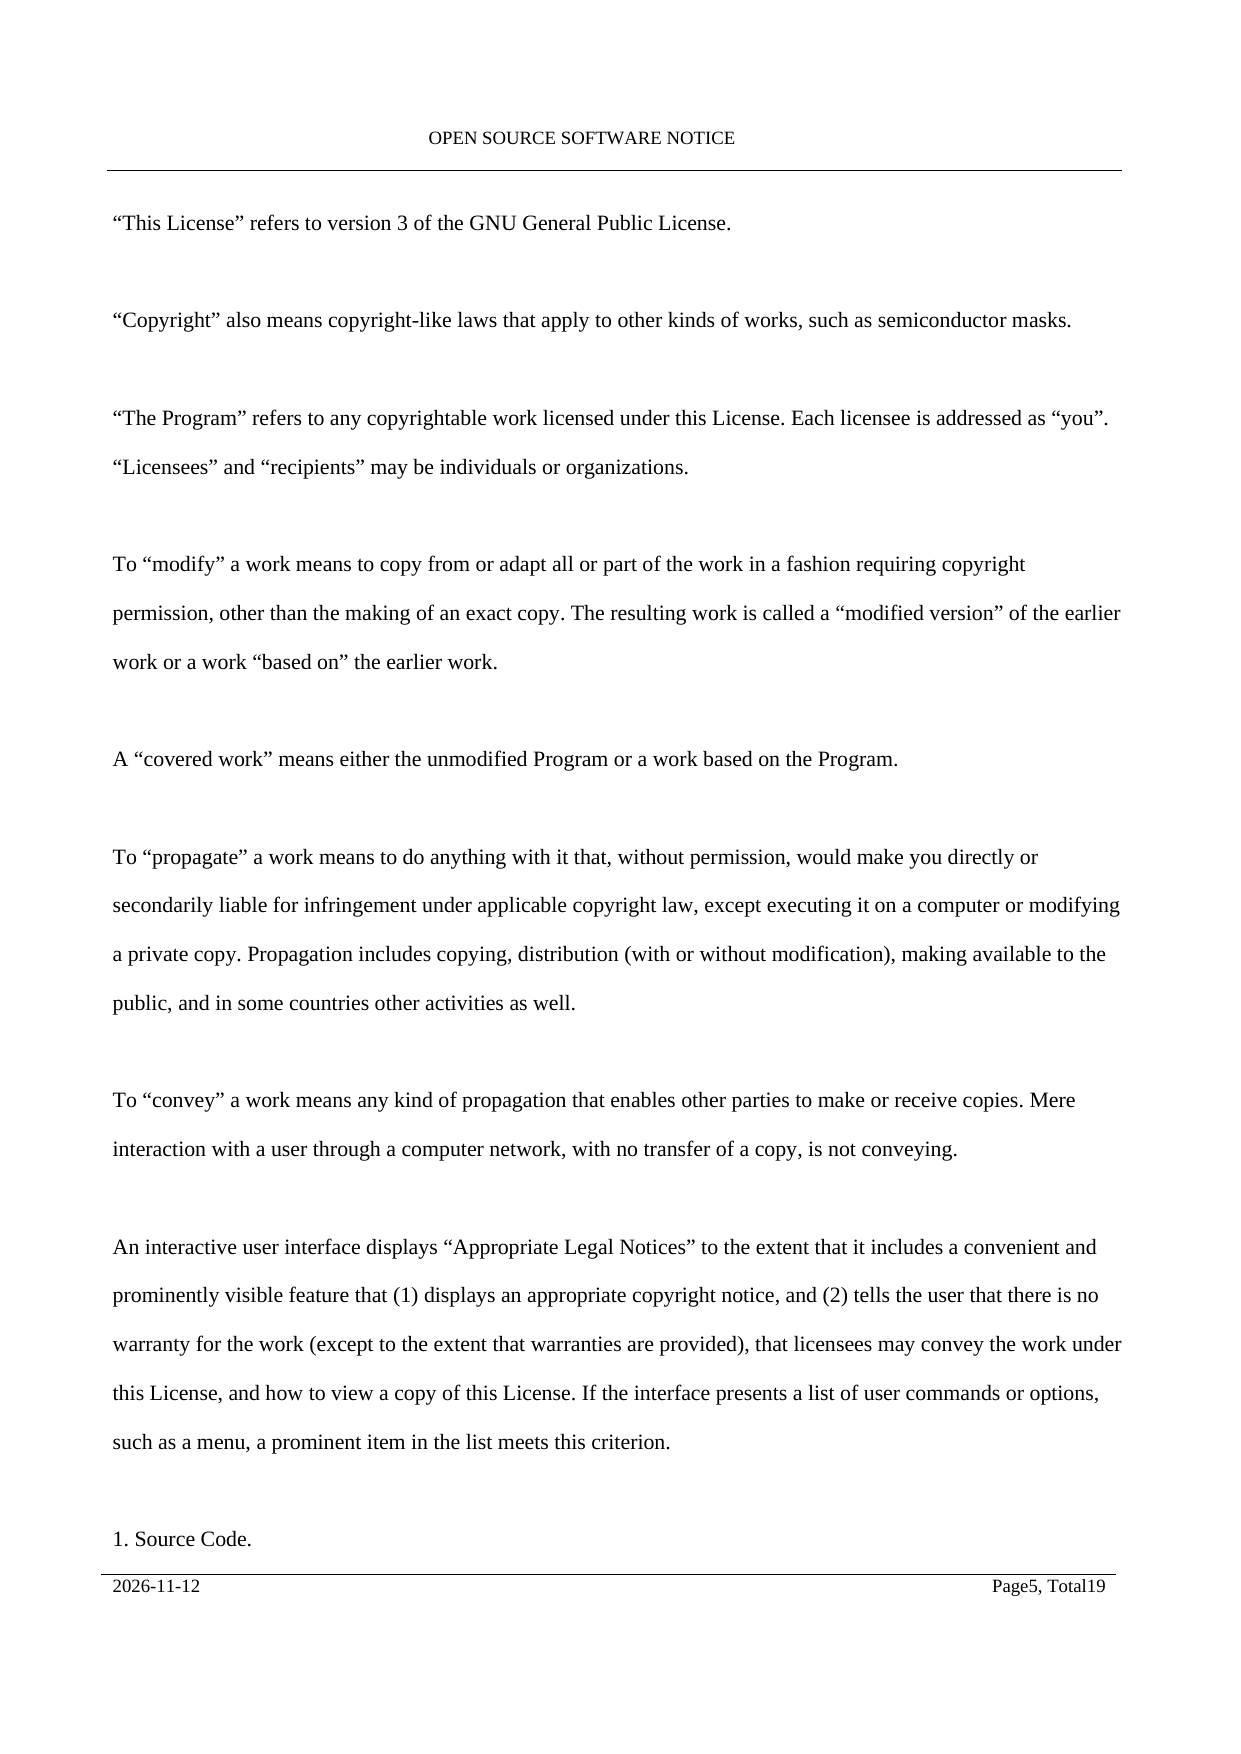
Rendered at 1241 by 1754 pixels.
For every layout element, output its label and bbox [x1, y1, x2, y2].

text [112, 206, 1128, 1555]
